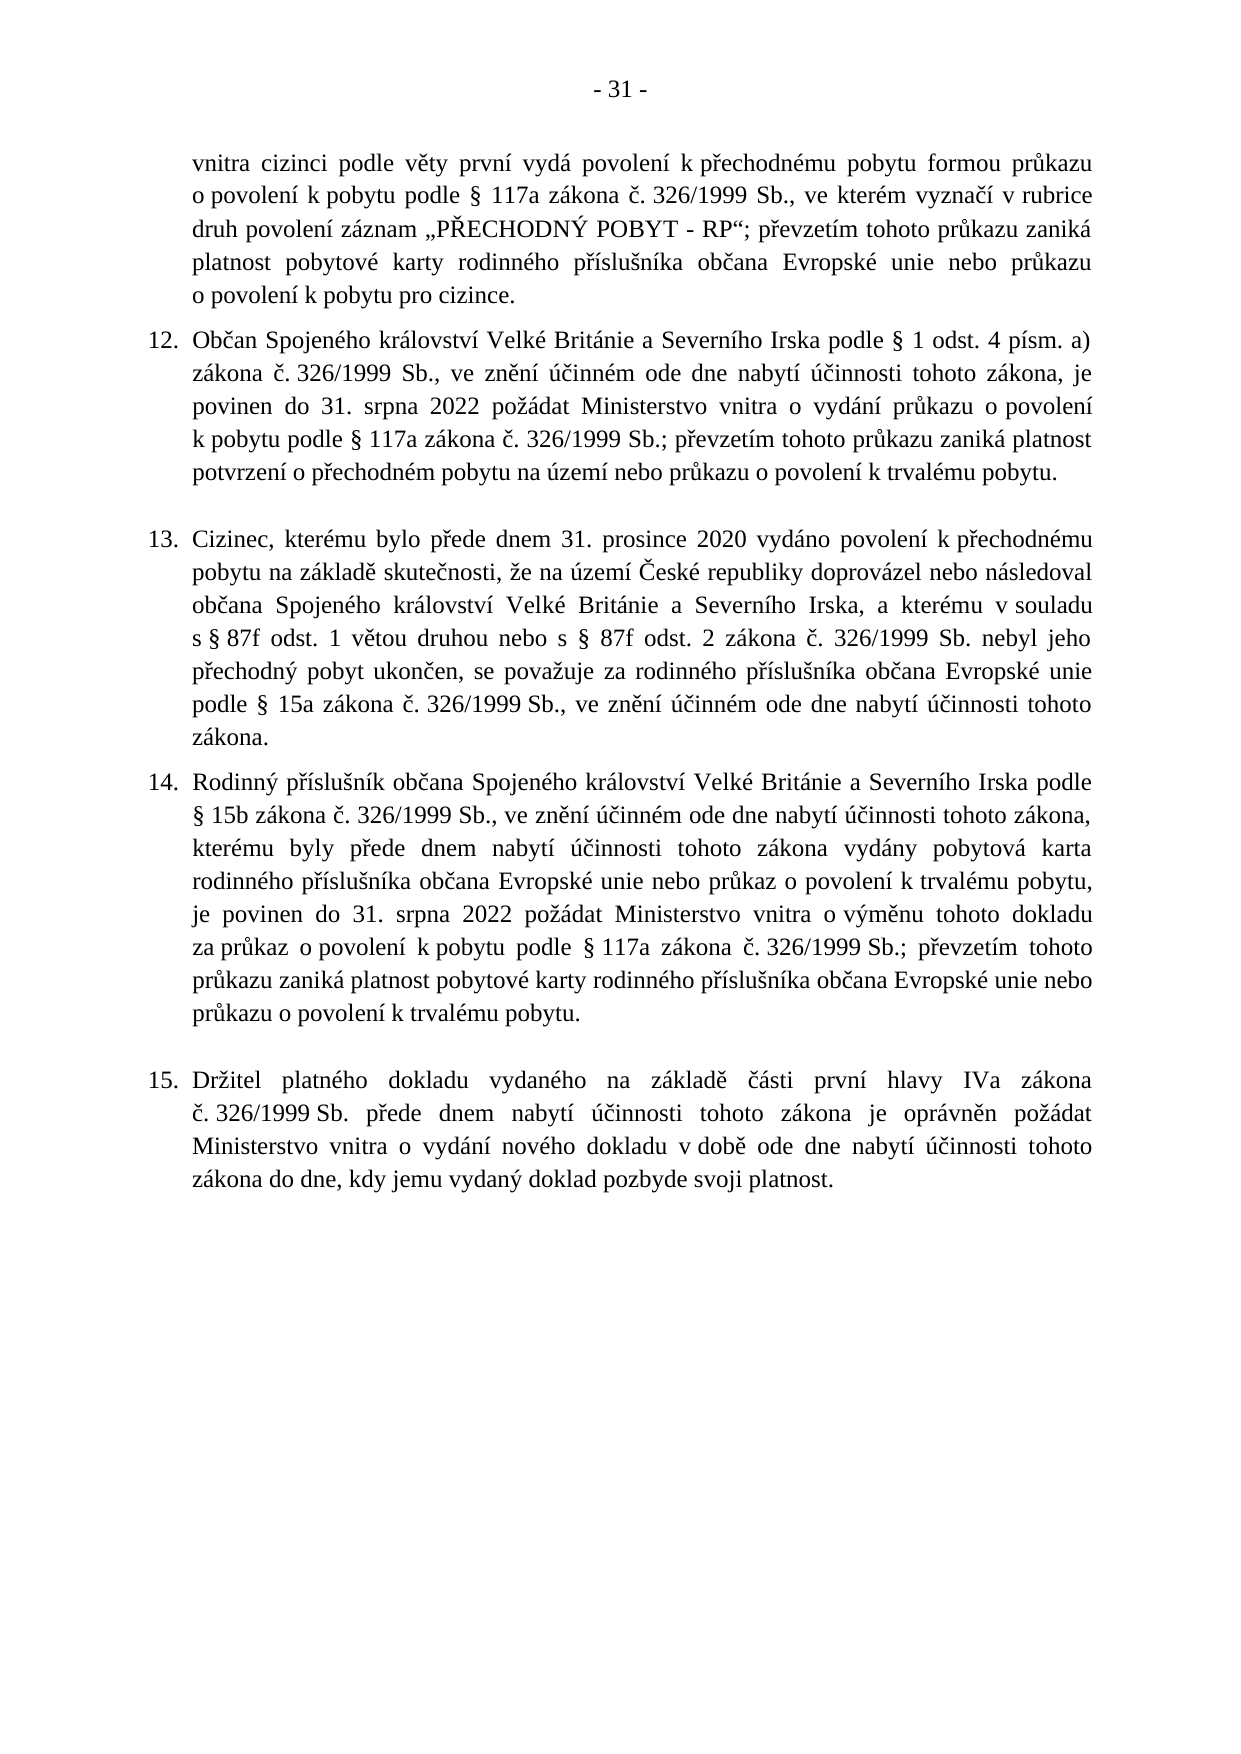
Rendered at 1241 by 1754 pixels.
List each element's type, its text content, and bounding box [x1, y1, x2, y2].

list Cizinec, kterému bylo přede dnem 31. prosince 2020 vydáno povolení k přechodnému pobytu na základě skutečnosti, že na území České republiky doprovázel nebo následoval občana Spojeného království Velké Británie a Severního Irska, a kterému v souladu s § 87f odst. 1 větou druhou nebo s § 87f odst. 2 zákona č. 326/1999 Sb. nebyl jeho přechodný pobyt ukončen, se považuje za rodinného příslušníka občana Evropské unie podle § 15a zákona č. 326/1999 Sb., ve znění účinném ode dne nabytí účinnosti tohoto zákona. [148, 524, 1093, 751]
list Držitel platného dokladu vydaného na základě části první hlavy IVa zákona č. 326/1999 Sb. přede dnem nabytí účinnosti tohoto zákona je oprávněn požádat Ministerstvo vnitra o vydání nového dokladu v době ode dne nabytí účinnosti tohoto zákona do dne, kdy jemu vydaný doklad pozbyde svoji platnost. [148, 1065, 1093, 1193]
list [148, 148, 1093, 308]
list Rodinný příslušník občana Spojeného království Velké Británie a Severního Irska podle § 15b zákona č. 326/1999 Sb., ve znění účinném ode dne nabytí účinnosti tohoto zákona, kterému byly přede dnem nabytí účinnosti tohoto zákona vydány pobytová karta rodinného příslušníka občana Evropské unie nebo průkaz o povolení k trvalému pobytu, je povinen do 31. srpna 2022 požádat Ministerstvo vnitra o výměnu tohoto dokladu za průkaz o povolení k pobytu podle § 117a zákona č. 326/1999 Sb.; převzetím tohoto průkazu zaniká platnost pobytové karty rodinného příslušníka občana Evropské unie nebo průkazu o povolení k trvalému pobytu. [148, 767, 1093, 1027]
list Občan Spojeného království Velké Británie a Severního Irska podle § 1 odst. 4 písm. a) zákona č. 326/1999 Sb., ve znění účinném ode dne nabytí účinnosti tohoto zákona, je povinen do 31. srpna 2022 požádat Ministerstvo vnitra o vydání průkazu o povolení k pobytu podle § 117a zákona č. 326/1999 Sb.; převzetím tohoto průkazu zaniká platnost potvrzení o přechodném pobytu na území nebo průkazu o povolení k trvalému pobytu. [148, 325, 1093, 486]
